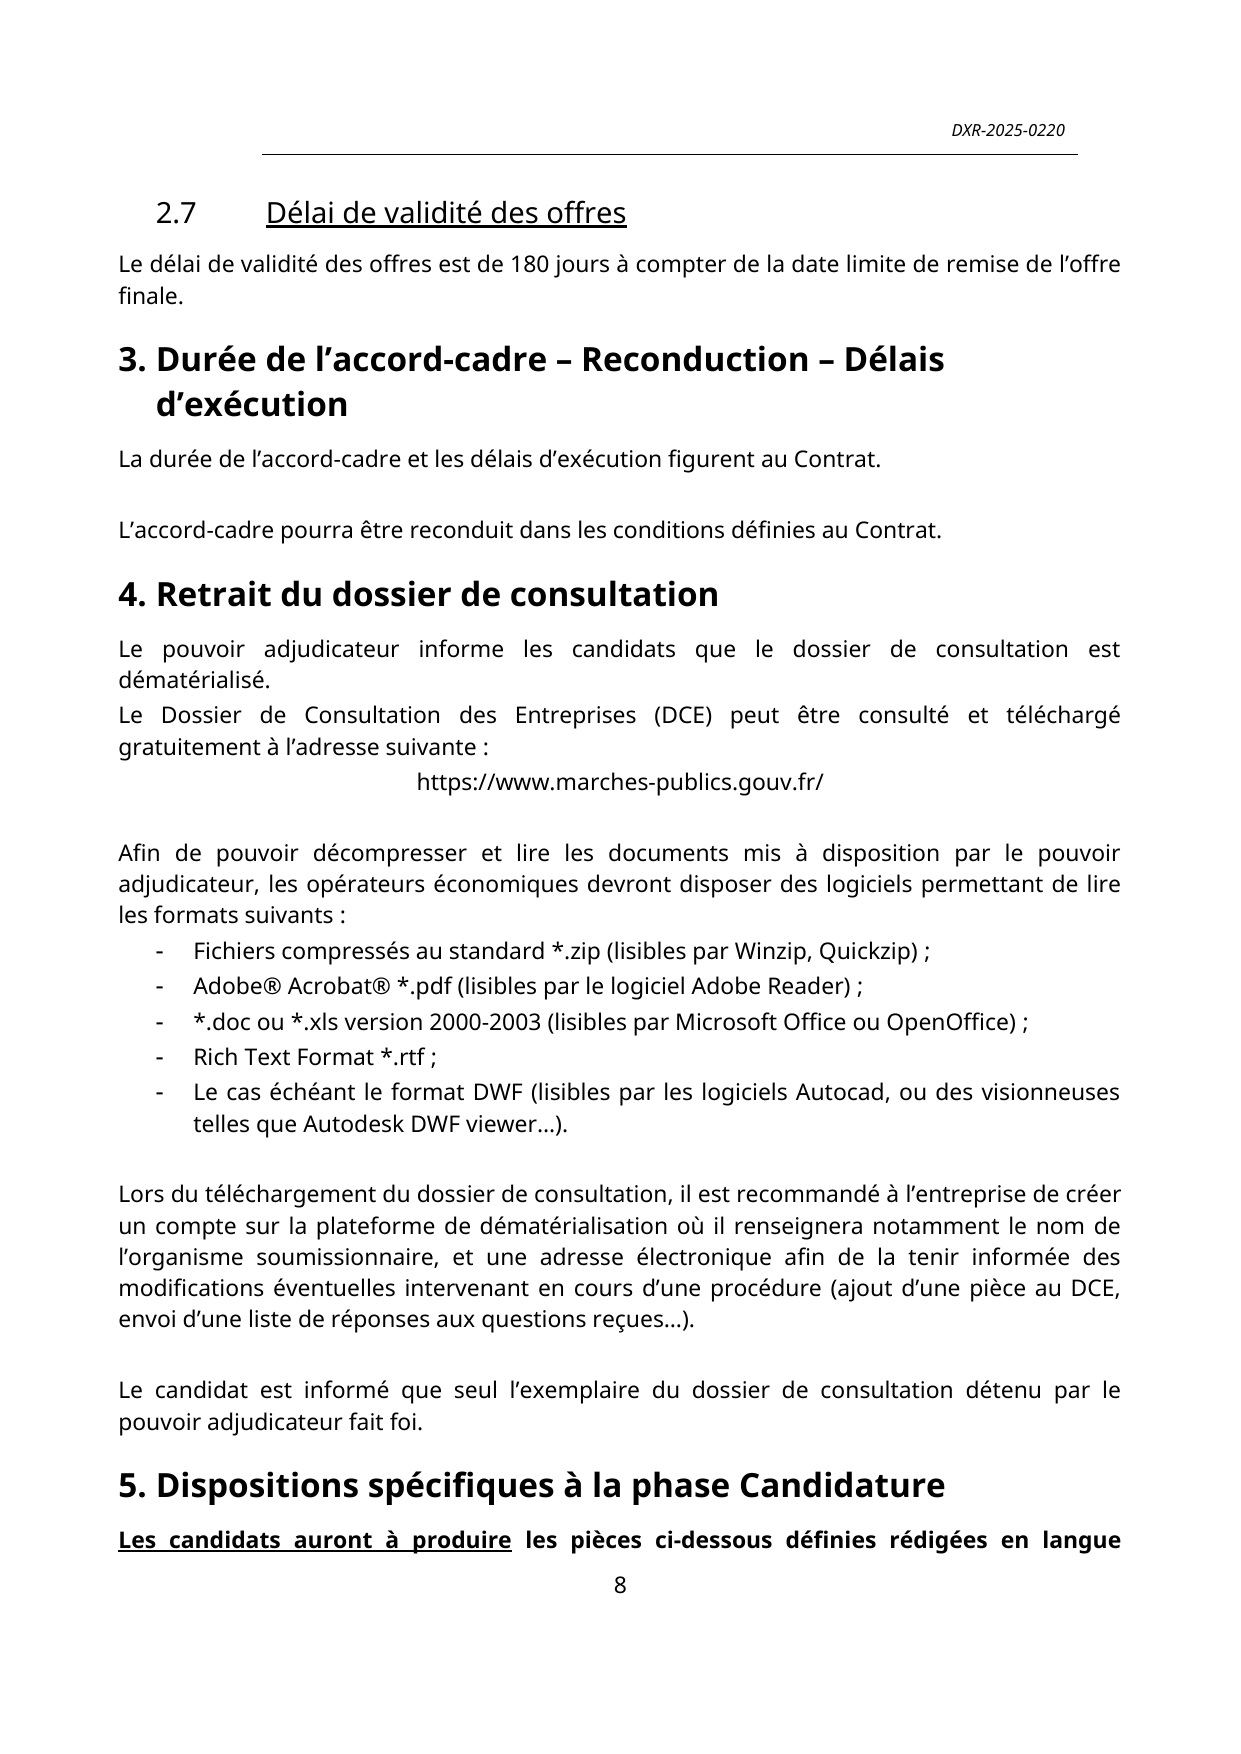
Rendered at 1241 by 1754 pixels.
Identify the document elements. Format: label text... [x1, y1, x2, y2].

text Le Dossier de Consultation des Entreprises (DCE) peut être consulté et téléchargé gratuitement à l’adresse suivante : [118, 699, 1122, 762]
text Le pouvoir adjudicateur informe les candidats que le dossier de consultation est dématérialisé. [118, 632, 1122, 695]
list Le cas échéant le format DWF (lisibles par les logiciels Autocad, ou des visionneuses telles que Autodesk DWF viewer…). [156, 1076, 1122, 1139]
text L’accord-cadre pourra être reconduit dans les conditions définies au Contrat. [118, 514, 1122, 545]
text Le délai de validité des offres est de 180 jours à compter de la date limite de remise de l’offre finale. [118, 248, 1122, 311]
list Adobe® Acrobat® *.pdf (lisibles par le logiciel Adobe Reader) ; [156, 970, 1122, 1001]
text Durée de l’accord-cadre – Reconduction – Délais d’exécution [118, 336, 1122, 427]
text https://www.marches-publics.gouv.fr/ [118, 766, 1122, 797]
text Retrait du dossier de consultation [118, 570, 1122, 616]
list Fichiers compressés au standard *.zip (lisibles par Winzip, Quickzip) ; [156, 934, 1122, 966]
text Lors du téléchargement du dossier de consultation, il est recommandé à l’entreprise de créer un compte sur la plateforme de dématérialisation où il renseignera notamment le nom de l’organisme soumissionnaire, et une adresse électronique afin de la tenir informée des modifications éventuelles intervenant en cours d’une procédure (ajout d’une pièce au DCE, envoi d’une liste de réponses aux questions reçues…). [118, 1178, 1122, 1334]
list *.doc ou *.xls version 2000-2003 (lisibles par Microsoft Office ou OpenOffice) ; [156, 1005, 1122, 1037]
text Dispositions spécifiques à la phase Candidature [118, 1462, 1122, 1507]
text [118, 1524, 1122, 1555]
text Afin de pouvoir décompresser et lire les documents mis à disposition par le pouvoir adjudicateur, les opérateurs économiques devront disposer des logiciels permettant de lire les formats suivants : [118, 837, 1122, 930]
text Le candidat est informé que seul l’exemplaire du dossier de consultation détenu par le pouvoir adjudicateur fait foi. [118, 1374, 1122, 1437]
text La durée de l’accord-cadre et les délais d’exécution figurent au Contrat. [118, 443, 1122, 474]
text Délai de validité des offres [156, 192, 1122, 232]
list Rich Text Format *.rtf ; [156, 1041, 1122, 1072]
